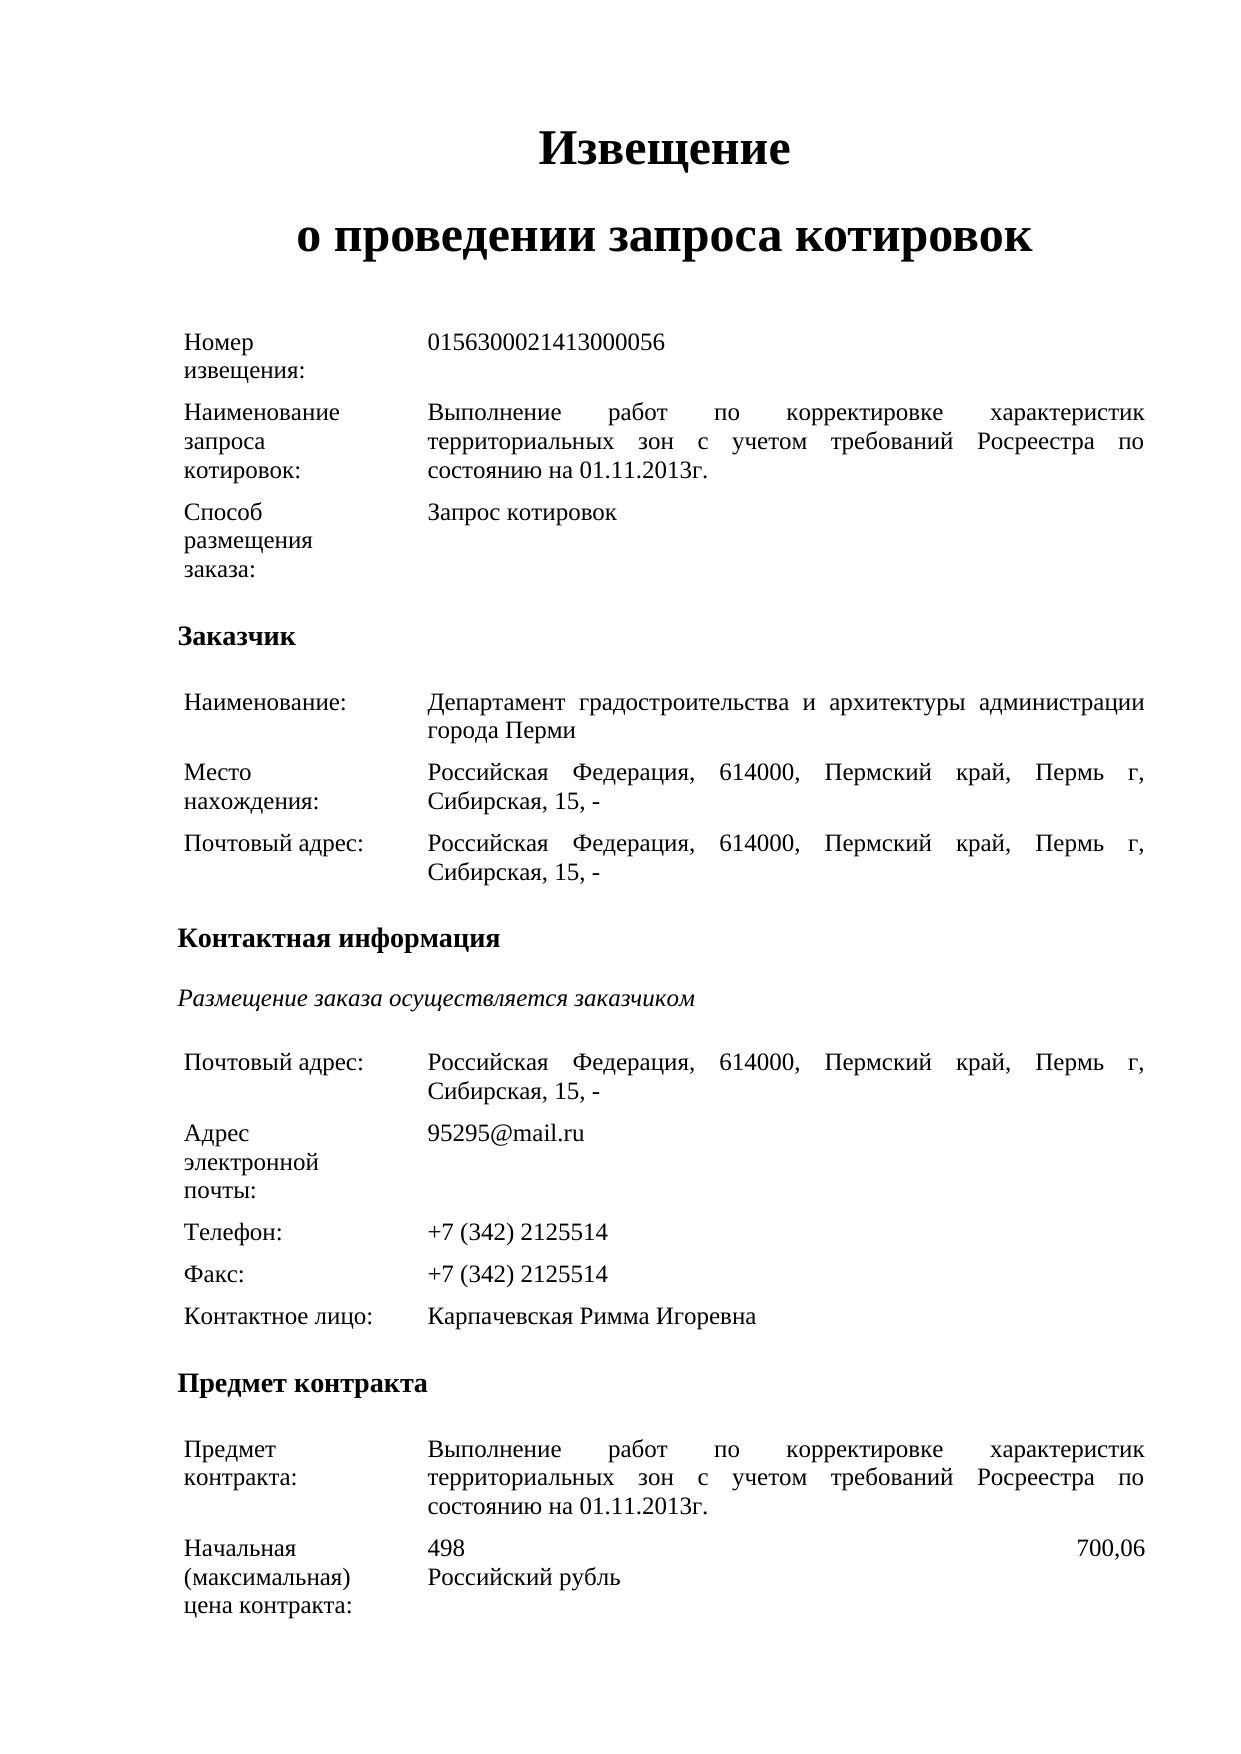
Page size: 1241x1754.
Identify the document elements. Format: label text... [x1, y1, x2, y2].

table_cell 95295@mail.ru [421, 1111, 1152, 1211]
table_header Номер извещения: [177, 320, 421, 391]
table_cell Способ размещения заказа: [177, 490, 421, 589]
table_cell +7 (342) 2125514 [421, 1253, 1152, 1294]
table_cell Карпачевская Римма Игоревна [421, 1295, 1152, 1336]
table_cell Выполнение работ по корректировке характеристик территориальных зон с учетом требований Росреестра по состоянию на 01.11.2013г. [421, 391, 1152, 490]
table_header Почтовый адрес: [177, 1041, 421, 1111]
table_header Российская Федерация, 614000, Пермский край, Пермь г, Сибирская, 15, - [421, 1041, 1152, 1111]
table_cell Российская Федерация, 614000, Пермский край, Пермь г, Сибирская, 15, - [421, 822, 1152, 892]
table_header Наименование: [177, 680, 421, 751]
text Заказчик [177, 619, 1152, 651]
table_cell Наименование запроса котировок: [177, 391, 421, 490]
table_cell Место нахождения: [177, 751, 421, 822]
table_cell Начальная (максимальная) цена контракта: [177, 1527, 421, 1626]
table_cell Почтовый адрес: [177, 822, 421, 892]
table_header Предмет контракта: [177, 1427, 421, 1527]
text Размещение заказа осуществляется заказчиком [177, 983, 1152, 1012]
table_cell Адрес электронной почты: [177, 1111, 421, 1211]
table_cell Факс: [177, 1253, 421, 1294]
table_cell Российская Федерация, 614000, Пермский край, Пермь г, Сибирская, 15, - [421, 751, 1152, 822]
table_header Департамент градостроительства и архитектуры администрации города Перми [421, 680, 1152, 751]
text Контактная информация [177, 921, 1152, 954]
table_cell Запрос котировок [421, 490, 1152, 589]
table_cell +7 (342) 2125514 [421, 1211, 1152, 1253]
table_cell Контактное лицо: [177, 1295, 421, 1336]
table_cell 498 700,06 Российский рубль [421, 1527, 1152, 1626]
table_header 0156300021413000056 [421, 320, 1152, 391]
table_cell Телефон: [177, 1211, 421, 1253]
table_header Выполнение работ по корректировке характеристик территориальных зон с учетом требований Росреестра по состоянию на 01.11.2013г. [421, 1427, 1152, 1527]
text о проведении запроса котировок [177, 205, 1152, 262]
text Предмет контракта [177, 1366, 1152, 1398]
text Извещение [177, 118, 1152, 176]
